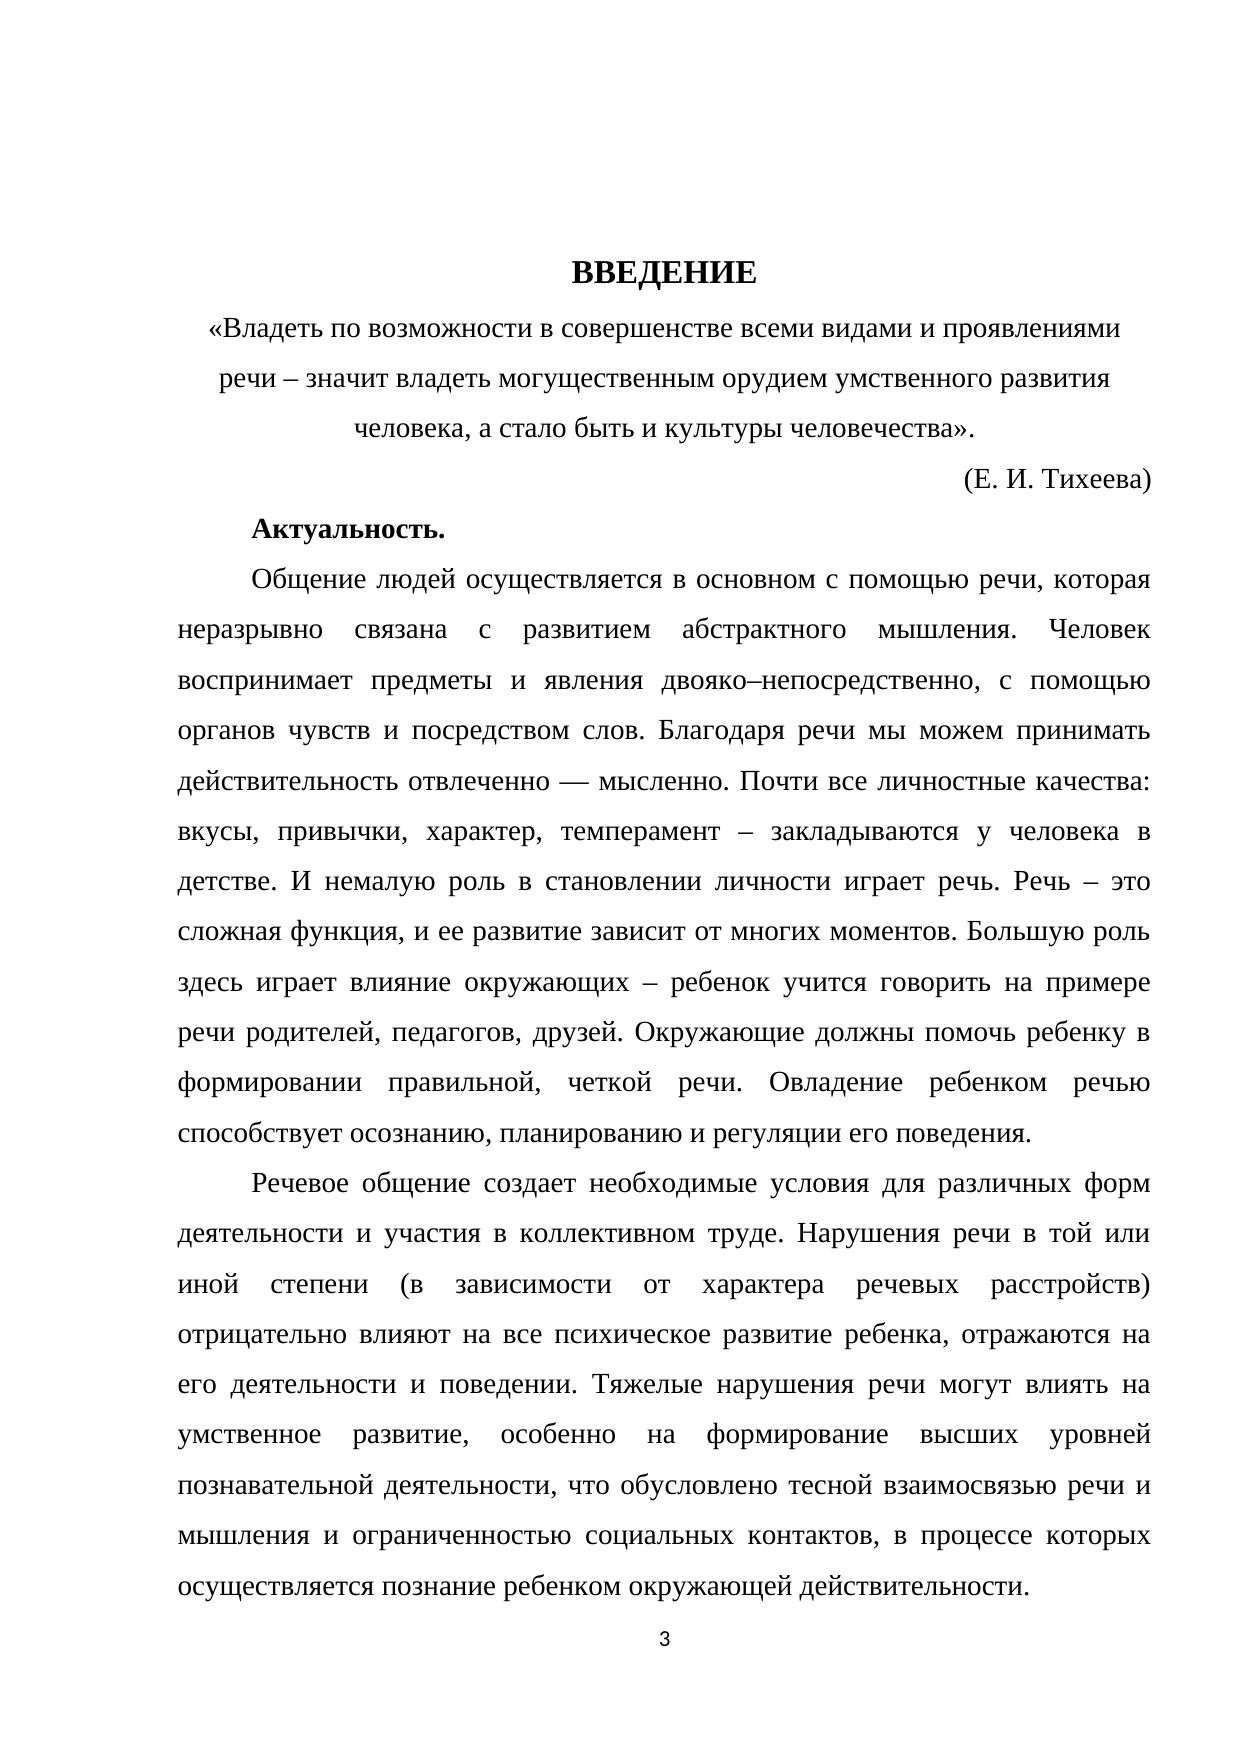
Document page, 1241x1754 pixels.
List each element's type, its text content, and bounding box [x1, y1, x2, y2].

text Общение людей осуществляется в основном с помощью речи, которая неразрывно связана с развитием абстрактного мышления. Человек воспринимает предметы и явления двояко–непосредственно, с помощью органов чувств и посредством слов. Благодаря речи мы можем принимать действительность отвлеченно — мысленно. Почти все личностные качества: вкусы, привычки, характер, темперамент – закладываются у человека в детстве. И немалую роль в становлении личности играет речь. Речь – это сложная функция, и ее развитие зависит от многих моментов. Большую роль здесь играет влияние окружающих – ребенок учится говорить на примере речи родителей, педагогов, друзей. Окружающие должны помочь ребенку в формировании правильной, четкой речи. Овладение ребенком речью способствует осознанию, планированию и регуляции его поведения. [177, 561, 1152, 1148]
text Актуальность. [177, 511, 1152, 544]
text ВВЕДЕНИЕ [177, 252, 1152, 291]
text Речевое общение создает необходимые условия для различных форм деятельности и участия в коллективном труде. Нарушения речи в той или иной степени (в зависимости от характера речевых расстройств) отрицательно влияют на все психическое развитие ребенка, отражаются на его деятельности и поведении. Тяжелые нарушения речи могут влиять на умственное развитие, особенно на формирование высших уровней познавательной деятельности, что обусловлено тесной взаимосвязью речи и мышления и ограниченностью социальных контактов, в процессе которых осуществляется познание ребенком окружающей действительности. [177, 1165, 1152, 1601]
text «Владеть по возможности в совершенстве всеми видами и проявлениями речи – значит владеть могущественным орудием умственного развития человека, а стало быть и культуры человечества». [177, 310, 1152, 444]
text (Е. И. Тихеева) [177, 461, 1152, 494]
